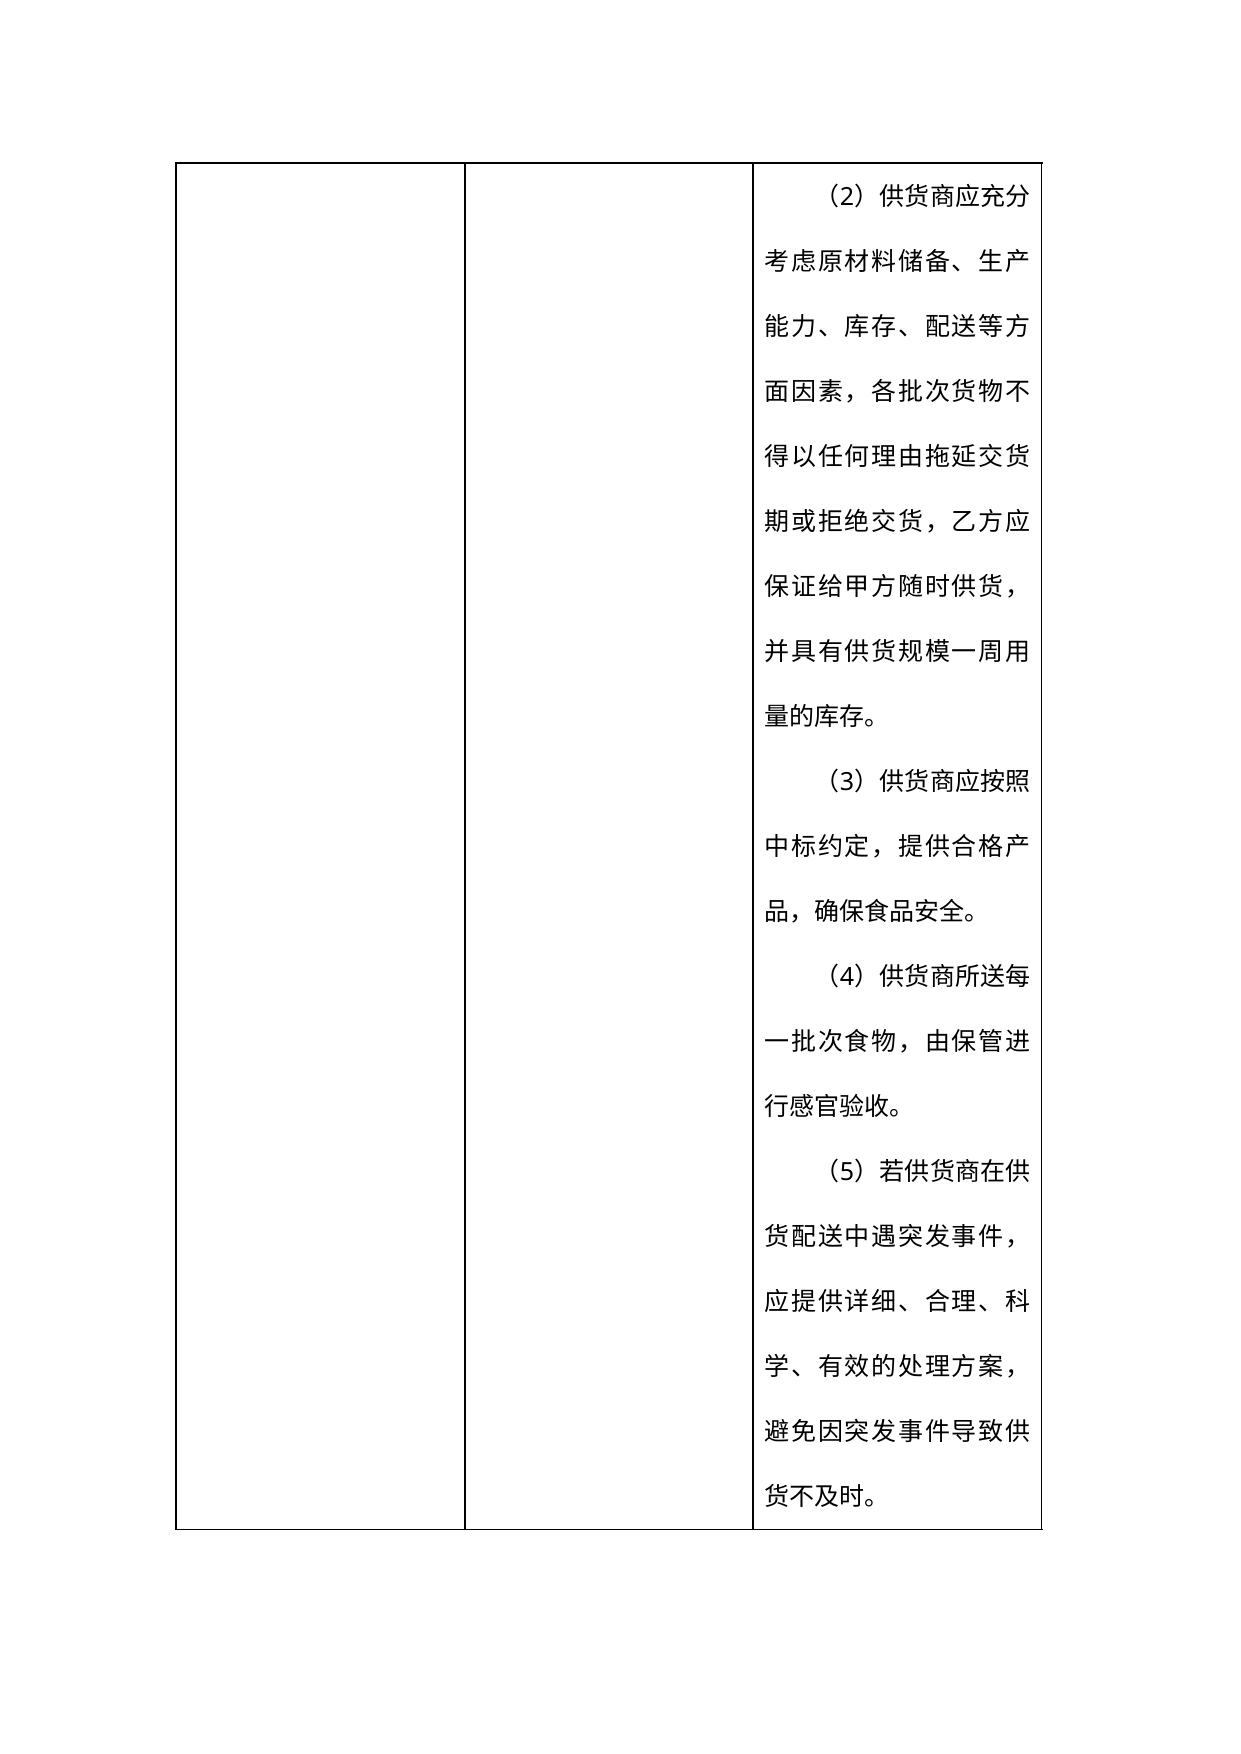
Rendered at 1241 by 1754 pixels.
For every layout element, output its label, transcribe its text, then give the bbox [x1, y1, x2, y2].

table_cell 1 [177, 164, 464, 1528]
table_cell [466, 164, 752, 1528]
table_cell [754, 164, 1041, 1528]
